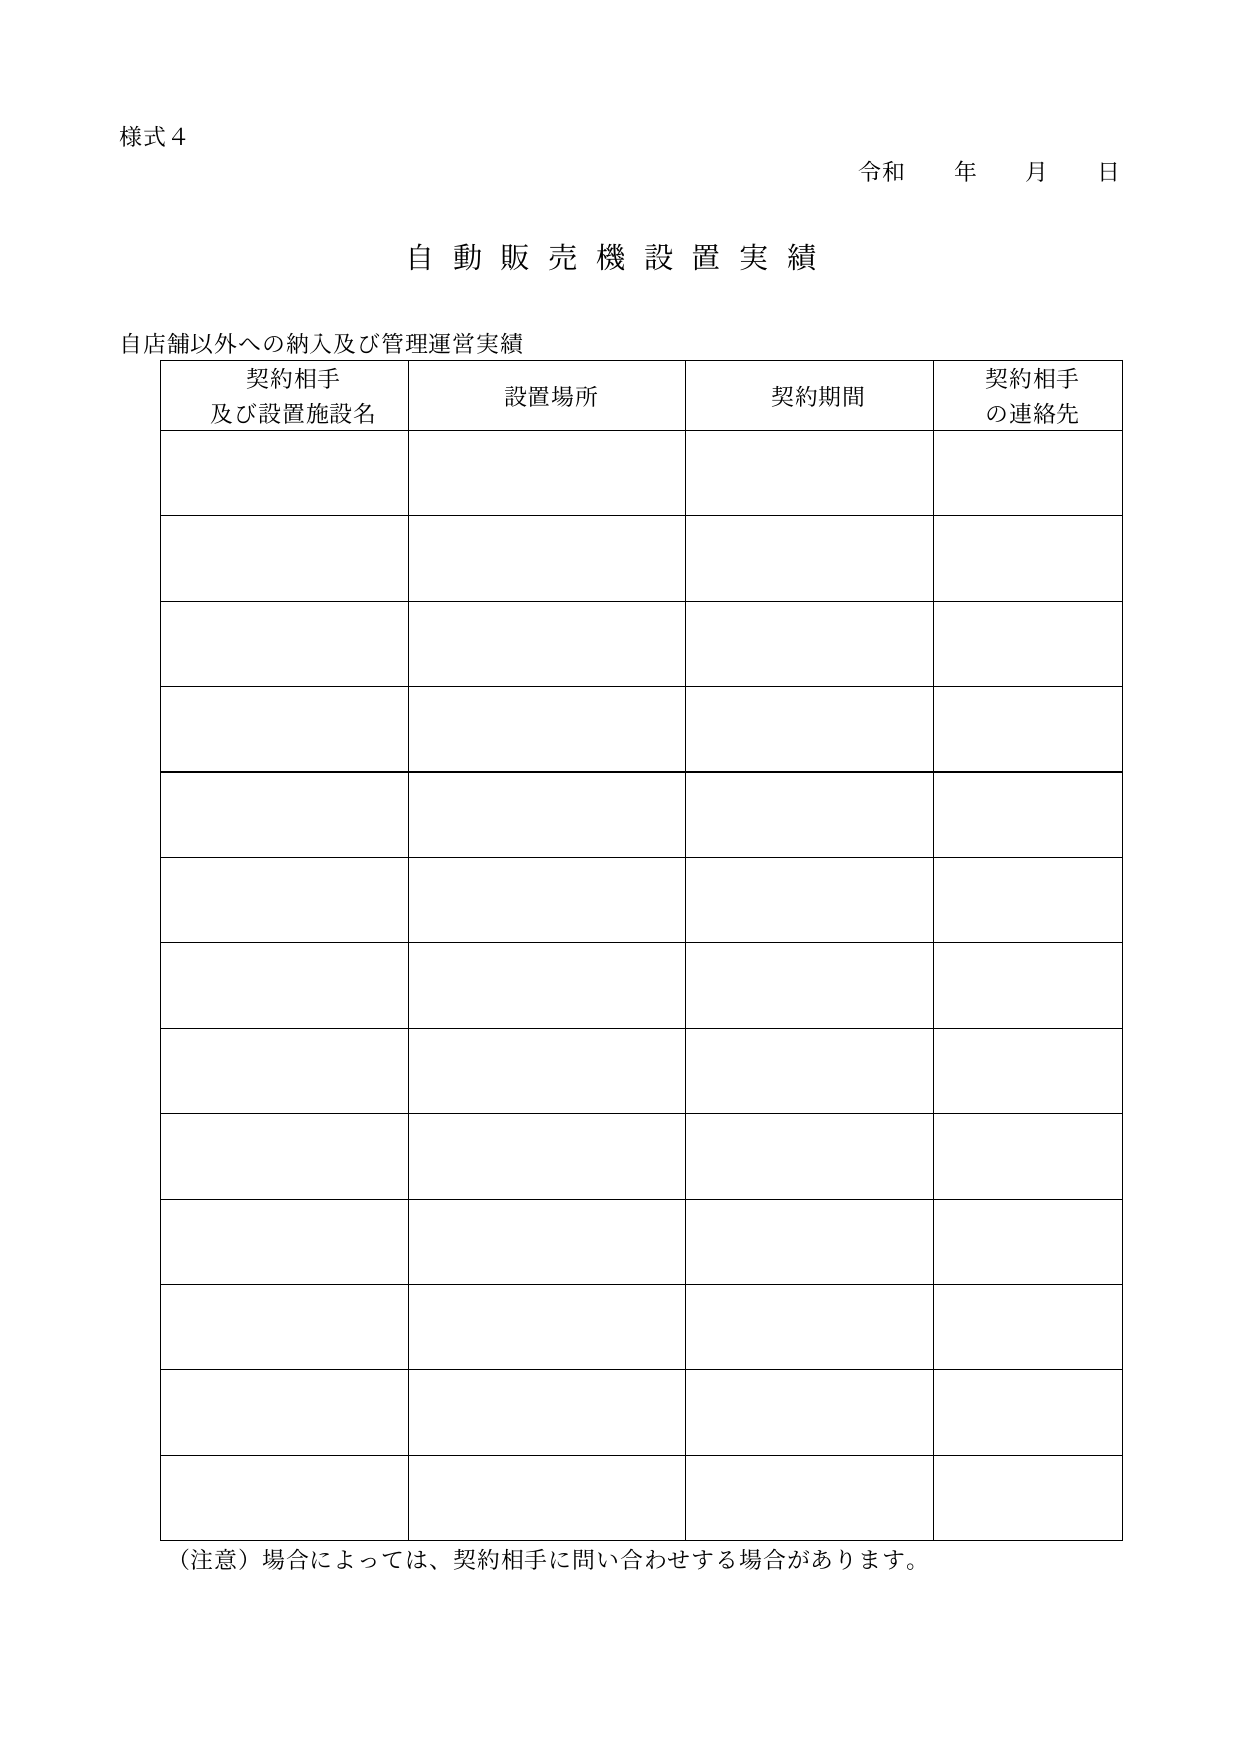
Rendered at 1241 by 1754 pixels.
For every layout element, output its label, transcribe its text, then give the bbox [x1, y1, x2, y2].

table_cell [409, 1200, 685, 1284]
table_cell [161, 1114, 408, 1198]
table_cell [934, 943, 1122, 1028]
table_cell [409, 773, 685, 857]
table_cell [161, 1285, 408, 1369]
text （注意）場合によっては、契約相手に問い合わせする場合があります。 [119, 1541, 1121, 1576]
table_cell [409, 687, 685, 771]
table_cell [686, 943, 933, 1028]
text 自店舗以外への納入及び管理運営実績 [119, 325, 1121, 360]
table_cell [409, 1029, 685, 1113]
table_cell [409, 516, 685, 601]
table_cell [686, 687, 933, 771]
table_cell [161, 943, 408, 1028]
table_cell [161, 602, 408, 686]
table_cell [686, 1114, 933, 1198]
table_cell [409, 1370, 685, 1455]
table_header 契約期間 [686, 361, 933, 430]
table_cell [934, 1029, 1122, 1113]
table_cell [686, 1029, 933, 1113]
table_cell [409, 431, 685, 515]
table_cell [409, 1285, 685, 1369]
text 様式４ [119, 118, 1121, 153]
table_cell [934, 1114, 1122, 1198]
table_cell [409, 602, 685, 686]
table_cell [934, 602, 1122, 686]
table_cell [934, 687, 1122, 771]
table_cell [686, 1370, 933, 1455]
table_cell [161, 687, 408, 771]
table_cell [934, 1285, 1122, 1369]
table_cell [686, 858, 933, 942]
text 令和 年 月 日 [119, 153, 1121, 187]
table_cell [686, 602, 933, 686]
table_cell [686, 1200, 933, 1284]
table_cell [934, 1200, 1122, 1284]
table_cell [161, 1456, 408, 1540]
table_cell [409, 858, 685, 942]
table_cell [161, 858, 408, 942]
table_cell [161, 516, 408, 601]
table_cell [686, 431, 933, 515]
table_cell [934, 773, 1122, 857]
table_cell [161, 1200, 408, 1284]
table_cell [161, 773, 408, 857]
table_cell [686, 773, 933, 857]
table_cell [161, 1029, 408, 1113]
table_cell [934, 516, 1122, 601]
table_cell [934, 1370, 1122, 1455]
table_cell [686, 516, 933, 601]
table_cell [161, 1370, 408, 1455]
table_header 設置場所 [409, 361, 685, 430]
table_cell [161, 431, 408, 515]
table_cell [409, 943, 685, 1028]
table_cell [934, 1456, 1122, 1540]
text 自動販売機設置実績 [119, 222, 1121, 291]
table_cell [409, 1114, 685, 1198]
table_cell [934, 858, 1122, 942]
table_header 契約相手 の連絡先 [934, 361, 1122, 430]
table_cell [934, 431, 1122, 515]
table_cell [409, 1456, 685, 1540]
table_cell [686, 1285, 933, 1369]
table_cell [686, 1456, 933, 1540]
table_header 契約相手 及び設置施設名 [161, 361, 408, 430]
